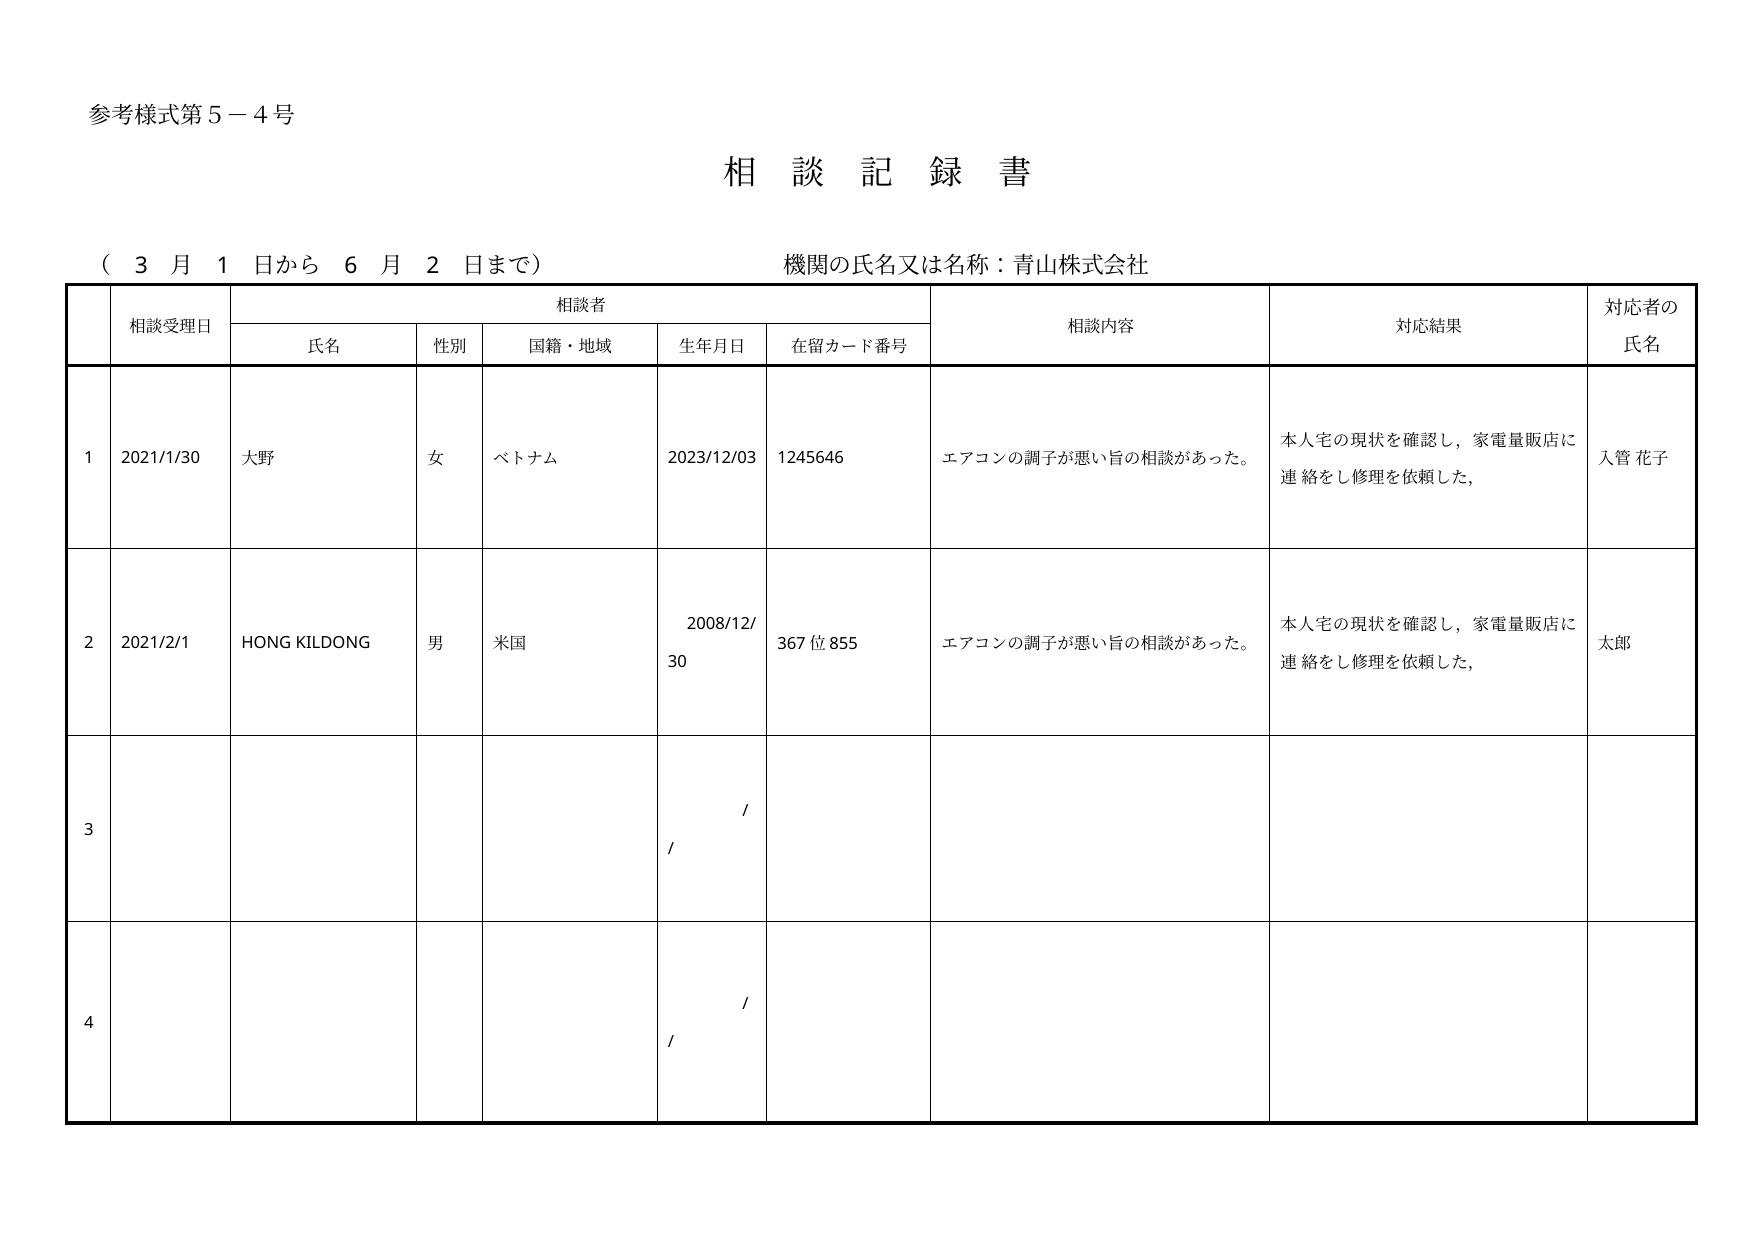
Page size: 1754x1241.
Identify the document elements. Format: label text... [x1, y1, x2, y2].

table_cell [231, 922, 416, 1121]
table_cell 4 [68, 922, 110, 1121]
table_cell [1270, 922, 1587, 1121]
table_cell [1270, 736, 1587, 921]
table_cell 大野 [231, 367, 416, 548]
table_cell 性別 [417, 324, 482, 364]
table_cell / / [658, 922, 766, 1121]
table_cell 国籍・地域 [483, 324, 657, 364]
table_cell [111, 922, 230, 1121]
table_cell 2 [68, 549, 110, 735]
table_cell 1 [68, 367, 110, 548]
table_header 相談者 [231, 286, 930, 323]
table_cell 女 [417, 367, 482, 548]
table_header 相談受理日 [111, 286, 230, 364]
table_cell 2021/2/1 [111, 549, 230, 735]
table_cell 2021/1/30 [111, 367, 230, 548]
table_cell [931, 922, 1269, 1121]
table_cell [483, 736, 657, 921]
table_cell 本人宅の現状を確認し，家電量販店に連 絡をし修理を依頼した， [1270, 549, 1587, 735]
table_cell 男 [417, 549, 482, 735]
text （ 3 月 1 日から 6 月 2 日まで） 機関の氏名又は名称：青山株式会社 [89, 245, 1665, 283]
table_header 相談内容 [931, 286, 1269, 364]
table_cell [483, 922, 657, 1121]
table_cell 入管 花子 [1588, 367, 1695, 548]
table_header [68, 286, 110, 364]
text 参考様式第５－４号 [89, 95, 1665, 133]
table_cell 本人宅の現状を確認し，家電量販店に連 絡をし修理を依頼した， [1270, 367, 1587, 548]
text 相談記録書 [89, 133, 1665, 208]
table_cell 米国 [483, 549, 657, 735]
table_cell [1588, 736, 1695, 921]
table_cell エアコンの調子が悪い旨の相談があった。 [931, 549, 1269, 735]
table_cell エアコンの調子が悪い旨の相談があった。 [931, 367, 1269, 548]
table_cell HONG KILDONG [231, 549, 416, 735]
table_cell [767, 922, 930, 1121]
table_cell 2023/12/03 [658, 367, 766, 548]
table_cell 生年月日 [658, 324, 766, 364]
table_cell [111, 736, 230, 921]
table_cell 367位855 [767, 549, 930, 735]
table_header 対応結果 [1270, 286, 1587, 364]
table_cell [417, 922, 482, 1121]
table_cell 在留カード番号 [767, 324, 930, 364]
table_cell 3 [68, 736, 110, 921]
table_cell 太郎 [1588, 549, 1695, 735]
table_cell 氏名 [231, 324, 416, 364]
table_header 対応者の氏名 [1588, 286, 1695, 364]
table_cell / / [658, 736, 766, 921]
table_cell [931, 736, 1269, 921]
table_cell 1245646 [767, 367, 930, 548]
table_cell [1588, 922, 1695, 1121]
table_cell [767, 736, 930, 921]
table_cell ベトナム [483, 367, 657, 548]
table_cell [231, 736, 416, 921]
table_cell [417, 736, 482, 921]
table_cell 2008/12/30 [658, 549, 766, 735]
